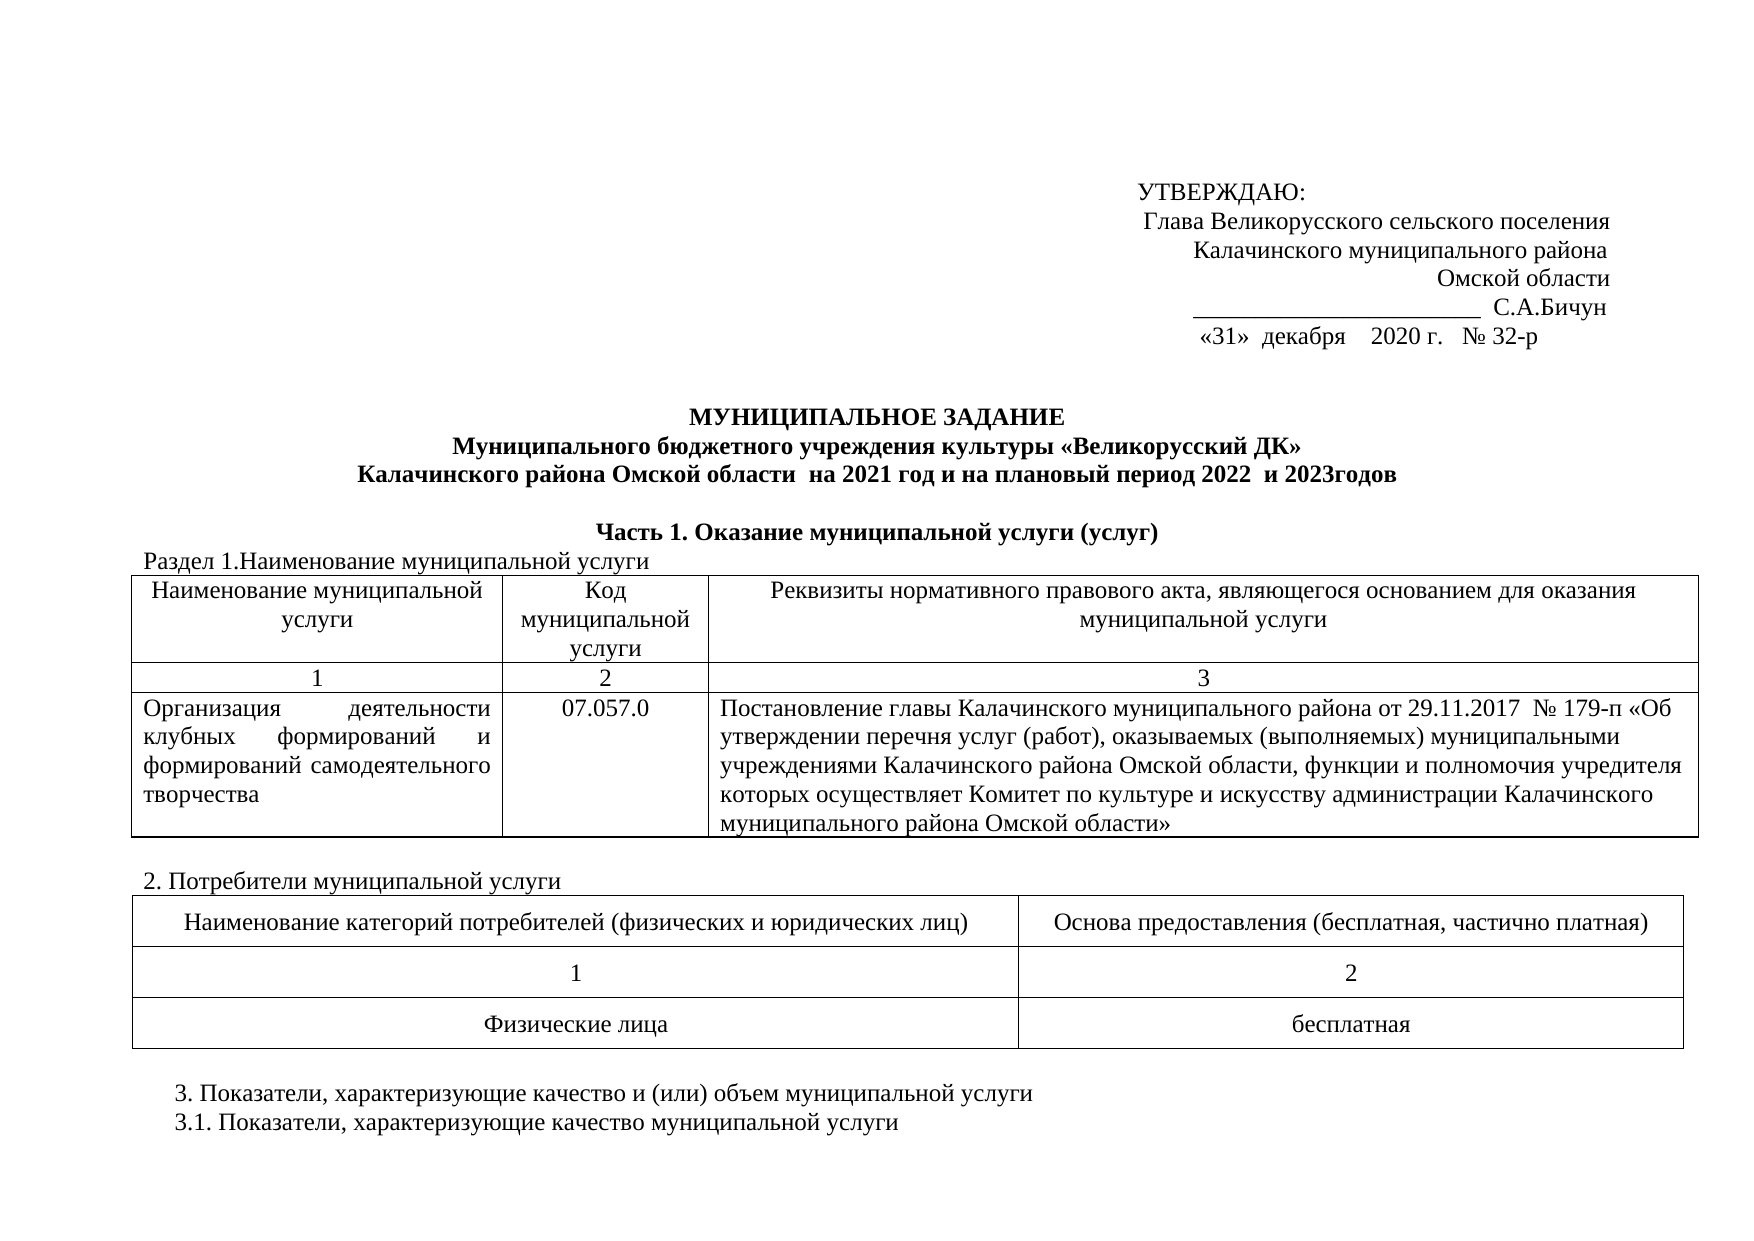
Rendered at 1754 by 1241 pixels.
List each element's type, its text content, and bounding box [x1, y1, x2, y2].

text Глава Великорусского сельского поселения [118, 206, 1636, 235]
table_cell 07.057.0 [503, 693, 708, 836]
table_cell 3 [709, 663, 1698, 692]
text МУНИЦИПАЛЬНОЕ ЗАДАНИЕ [118, 402, 1636, 431]
subtitle Муниципального бюджетного учреждения культуры «Великорусский ДК» [118, 431, 1636, 459]
table_header Основа предоставления (бесплатная, частично платная) [1019, 896, 1683, 946]
text Раздел 1.Наименование муниципальной услуги [118, 546, 1636, 574]
text 3.1. Показатели, характеризующие качество муниципальной услуги [118, 1107, 1636, 1135]
table_header Наименование категорий потребителей (физических и юридических лиц) [133, 896, 1018, 946]
text _______________________ С.А.Бичун [118, 292, 1636, 321]
table_cell 2 [503, 663, 708, 692]
table_header Наименование муниципальной услуги [132, 576, 502, 662]
table_cell бесплатная [1019, 998, 1683, 1048]
table_cell Организация деятельности клубных формирований и формирований самодеятельного творчества [132, 693, 502, 836]
table_cell 1 [133, 947, 1018, 997]
text УТВЕРЖДАЮ: [118, 177, 1636, 206]
text Калачинского муниципального района [118, 235, 1636, 263]
text Калачинского района Омской области на 2021 год и на плановый период 2022 и 2023годов [118, 459, 1636, 488]
table_cell Физические лица [133, 998, 1018, 1048]
table_header Код муниципальной услуги [503, 576, 708, 662]
text «31» декабря 2020 г. № 32-р [118, 321, 1636, 350]
table_header Реквизиты нормативного правового акта, являющегося основанием для оказания муниципальной услуги [709, 576, 1698, 662]
text 2. Потребители муниципальной услуги [118, 866, 1636, 895]
table_cell Постановление главы Калачинского муниципального района от 29.11.2017 № 179-п «Об утверждении перечня услуг (работ), оказываемых (выполняемых) муниципальными учреждениями Калачинского района Омской области, функции и полномочия учредителя которых осуществляет Комитет по культуре и искусству администрации Калачинского муниципального района Омской области» [709, 693, 1698, 836]
text 3. Показатели, характеризующие качество и (или) объем муниципальной услуги [118, 1078, 1636, 1107]
text Часть 1. Оказание муниципальной услуги (услуг) [118, 517, 1636, 546]
table_cell 1 [132, 663, 502, 692]
text Омской области [118, 263, 1636, 292]
table_cell 2 [1019, 947, 1683, 997]
